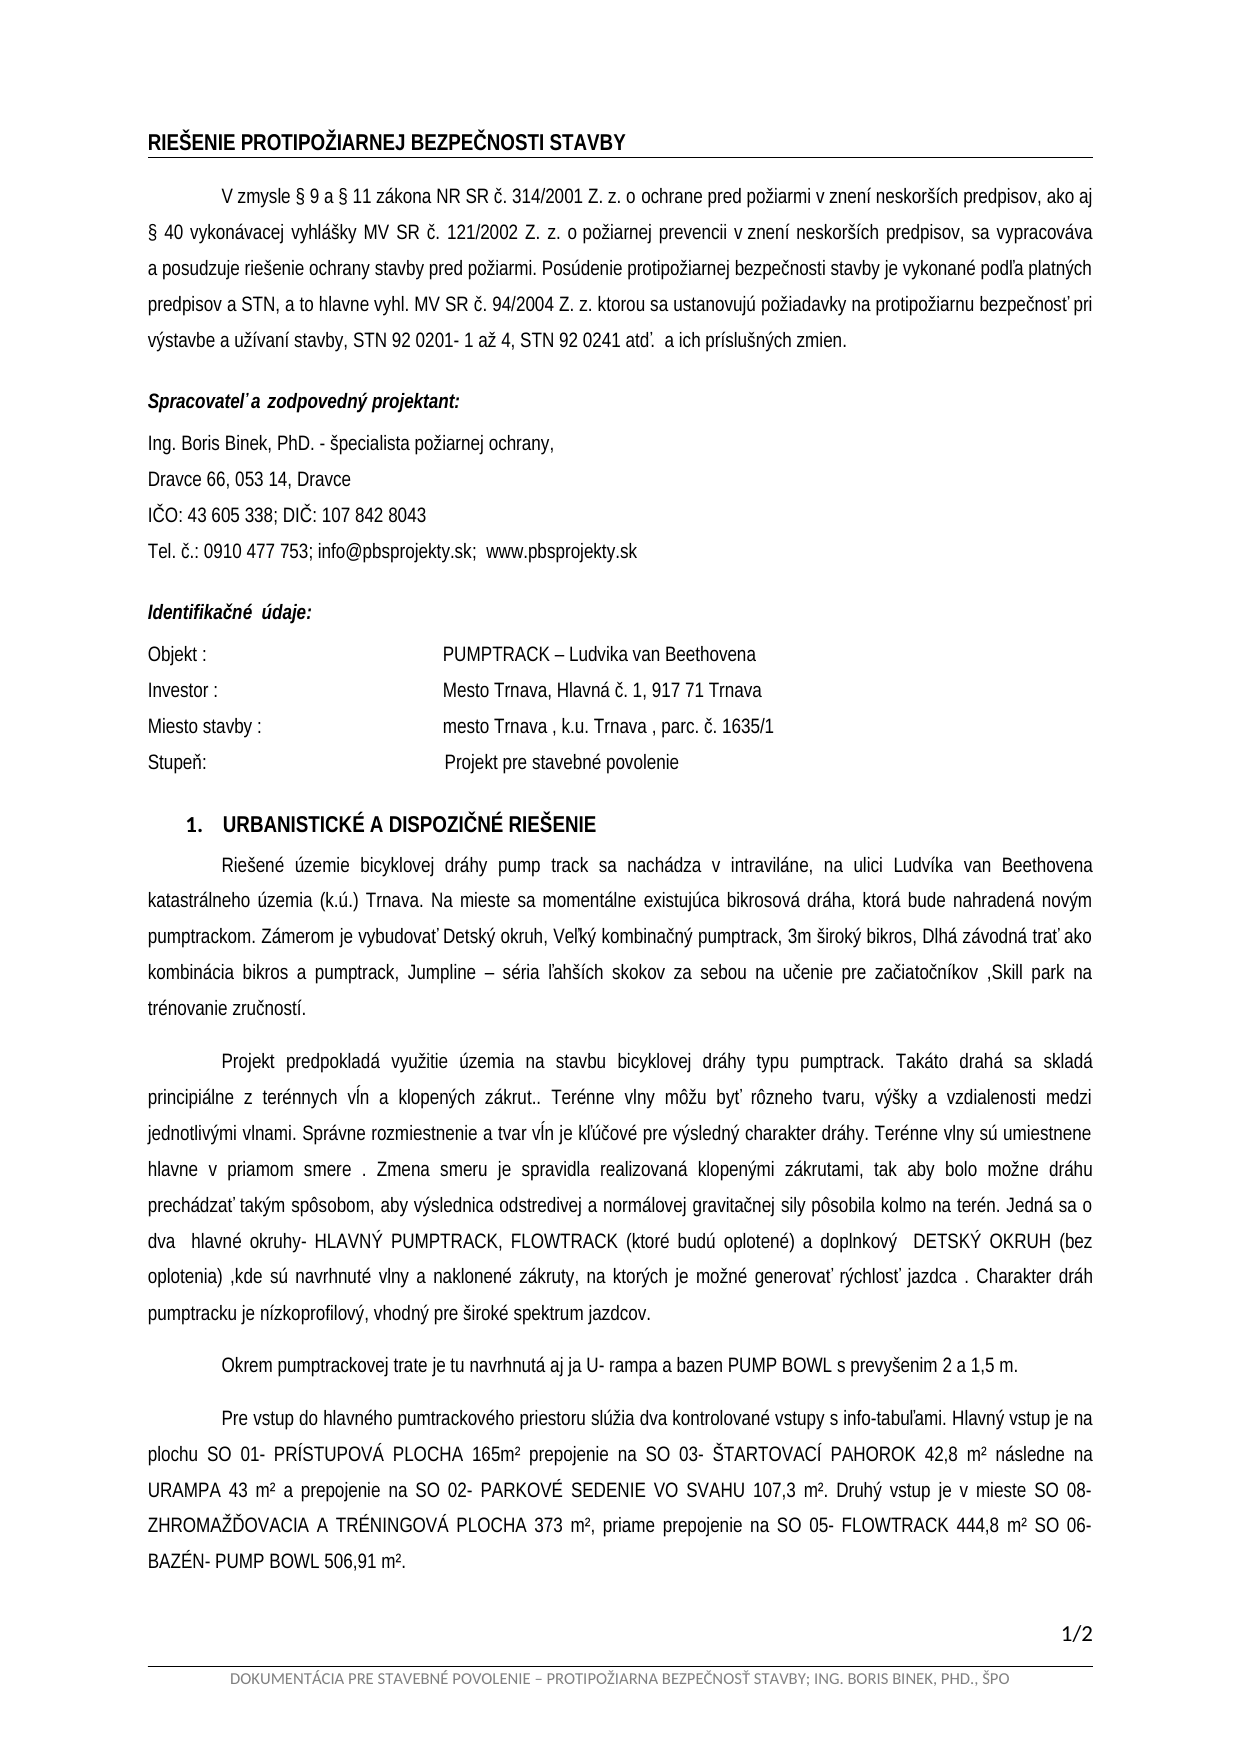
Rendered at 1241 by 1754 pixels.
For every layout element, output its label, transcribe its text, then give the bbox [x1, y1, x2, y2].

text Pre vstup do hlavného pumtrackového priestoru slúžia dva kontrolované vstupy s info-tabuľami. Hlavný vstup je na plochu SO 01- PRÍSTUPOVÁ PLOCHA 165m² prepojenie na SO 03- ŠTARTOVACÍ PAHOROK 42,8 m² následne na URAMPA 43 m² a prepojenie na SO 02- PARKOVÉ SEDENIE VO SVAHU 107,3 m². Druhý vstup je v mieste SO 08- ZHROMAŽĎOVACIA A TRÉNINGOVÁ PLOCHA 373 m², priame prepojenie na SO 05- FLOWTRACK 444,8 m² SO 06- BAZÉN- PUMP BOWL 506,91 m². [148, 1406, 1093, 1573]
text Identifikačné údaje: [148, 599, 1093, 623]
list URBANISTICKÉ A DISPOZIČNÉ RIEŠENIE [185, 811, 1093, 838]
text Investor : Mesto Trnava, Hlavná č. 1, 917 71 Trnava [148, 678, 1093, 702]
text Ing. Boris Binek, PhD. - špecialista požiarnej ochrany, [148, 431, 1093, 455]
text Dravce 66, 053 14, Dravce [148, 467, 1093, 491]
text Projekt predpokladá využitie územia na stavbu bicyklovej dráhy typu pumptrack. Takáto drahá sa skladá principiálne z terénnych vĺn a klopených zákrut.. Terénne vlny môžu byť rôzneho tvaru, výšky a vzdialenosti medzi jednotlivými vlnami. Správne rozmiestnenie a tvar vĺn je kľúčové pre výsledný charakter dráhy. Terénne vlny sú umiestnene hlavne v priamom smere . Zmena smeru je spravidla realizovaná klopenými zákrutami, tak aby bolo možne dráhu prechádzať takým spôsobom, aby výslednica odstredivej a normálovej gravitačnej sily pôsobila kolmo na terén. Jedná sa o dva hlavné okruhy- HLAVNÝ PUMPTRACK, FLOWTRACK (ktoré budú oplotené) a doplnkový DETSKÝ OKRUH (bez oplotenia) ,kde sú navrhnuté vlny a naklonené zákruty, na ktorých je možné generovať rýchlosť jazdca . Charakter dráh pumptracku je nízkoprofilový, vhodný pre široké spektrum jazdcov. [148, 1049, 1093, 1324]
subtitle RIEŠENIE PROTIPOŽIARNEJ BEZPEČNOSTI STAVBY [148, 129, 1093, 157]
text Riešené územie bicyklovej dráhy pump track sa nachádza v intraviláne, na ulici Ludvíka van Beethovena katastrálneho územia (k.ú.) Trnava. Na mieste sa momentálne existujúca bikrosová dráha, ktorá bude nahradená novým pumptrackom. Zámerom je vybudovať Detský okruh, Veľký kombinačný pumptrack, 3m široký bikros, Dlhá závodná trať ako kombinácia bikros a pumptrack, Jumpline – séria ľahších skokov za sebou na učenie pre začiatočníkov ,Skill park na trénovanie zručností. [148, 852, 1093, 1020]
text Tel. č.: 0910 477 753; info@pbsprojekty.sk; www.pbsprojekty.sk [148, 539, 1093, 563]
text Miesto stavby : mesto Trnava , k.u. Trnava , parc. č. 1635/1 [148, 714, 1093, 738]
text Spracovateľ a zodpovedný projektant: [148, 389, 1093, 413]
text IČO: 43 605 338; DIČ: 107 842 8043 [148, 503, 1093, 527]
text V zmysle § 9 a § 11 zákona NR SR č. 314/2001 Z. z. o ochrane pred požiarmi v znení neskorších predpisov, ako aj § 40 vykonávacej vyhlášky MV SR č. 121/2002 Z. z. o požiarnej prevencii v znení neskorších predpisov, sa vypracováva a posudzuje riešenie ochrany stavby pred požiarmi. Posúdenie protipožiarnej bezpečnosti stavby je vykonané podľa platných predpisov a STN, a to hlavne vyhl. MV SR č. 94/2004 Z. z. ktorou sa ustanovujú požiadavky na protipožiarnu bezpečnosť pri výstavbe a užívaní stavby, STN 92 0201- 1 až 4, STN 92 0241 atď. a ich príslušných zmien. [148, 184, 1093, 352]
text Stupeň: Projekt pre stavebné povolenie [148, 749, 1093, 773]
text Objekt : PUMPTRACK – Ludvika van Beethovena [148, 642, 1093, 666]
text Okrem pumptrackovej trate je tu navrhnutá aj ja U- rampa a bazen PUMP BOWL s prevyšenim 2 a 1,5 m. [148, 1353, 1093, 1377]
